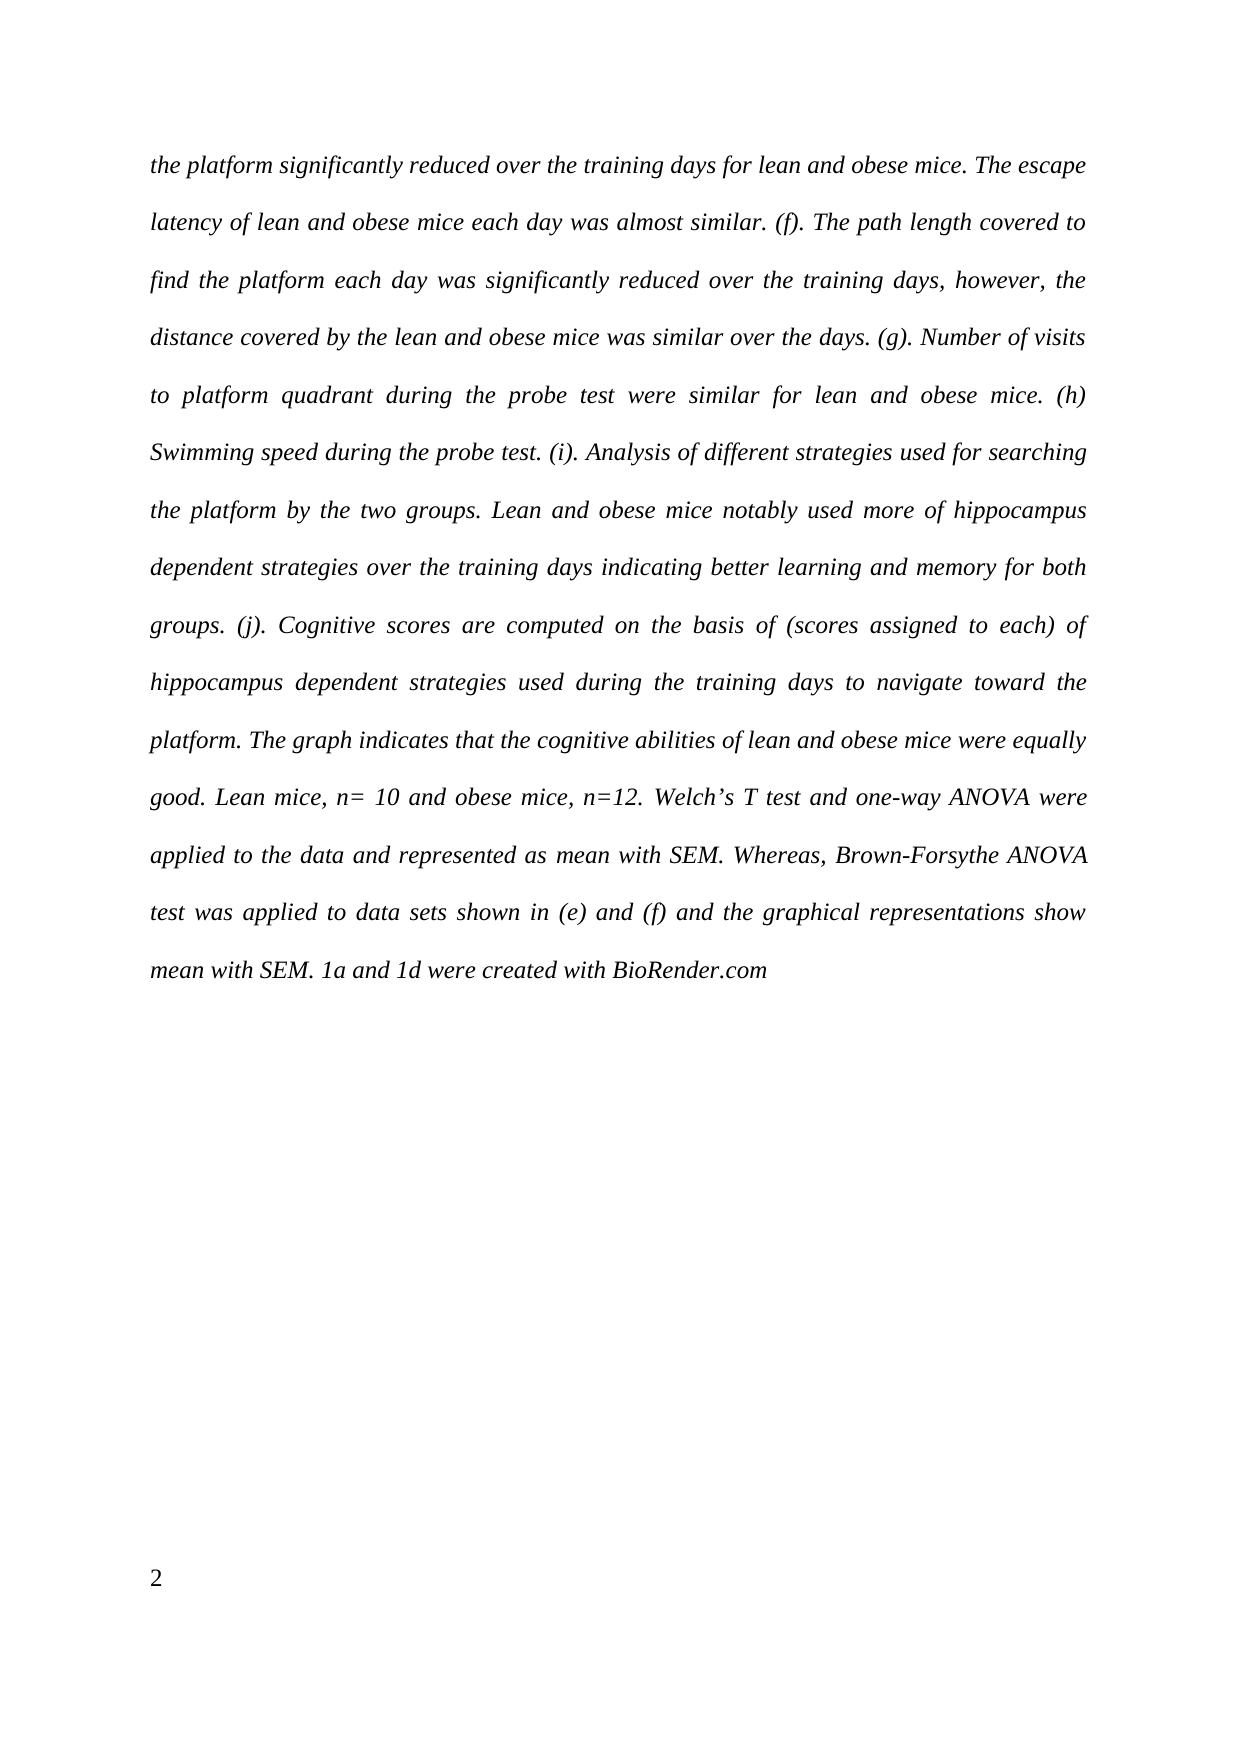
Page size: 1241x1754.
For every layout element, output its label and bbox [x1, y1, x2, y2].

text [150, 150, 1090, 984]
